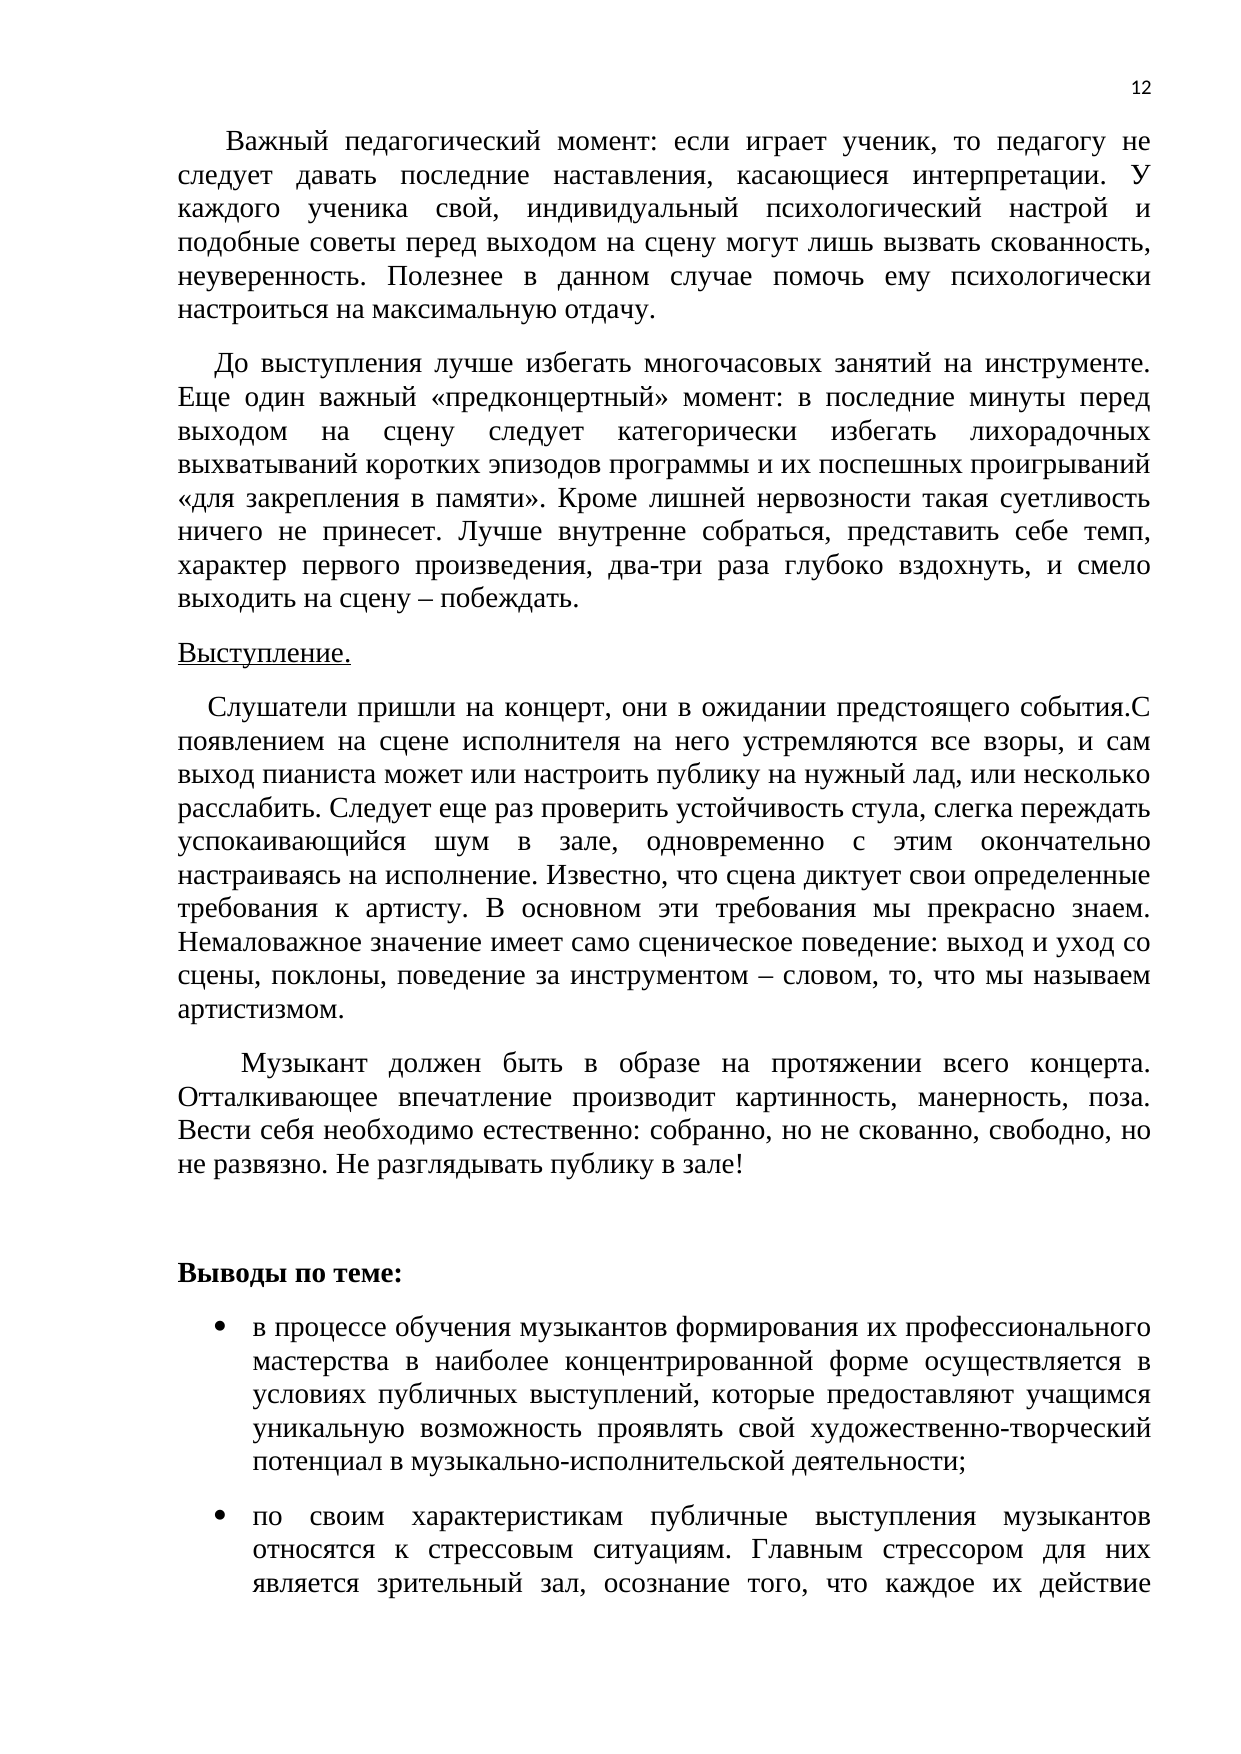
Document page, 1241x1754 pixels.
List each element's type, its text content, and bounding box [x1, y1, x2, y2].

text Музыкант должен быть в образе на протяжении всего концерта. Отталкивающее впечатление производит картинность, манерность, поза. Вести себя необходимо естественно: собранно, но не скованно, свободно, но не развязно. Не разглядывать публику в зале! [177, 1045, 1152, 1179]
text Выводы по теме: [177, 1255, 1152, 1288]
list в процессе обучения музыкантов формирования их профессионального мастерства в наиболее концентрированной форме осуществляется в условиях публичных выступлений, которые предоставляют учащимся уникальную возможность проявлять свой художественно-творческий потенциал в музыкально-исполнительской деятельности; [215, 1309, 1152, 1477]
text Важный педагогический момент: если играет ученик, то педагогу не следует давать последние наставления, касающиеся интерпретации. У каждого ученика свой, индивидуальный психологический настрой и подобные советы перед выходом на сцену могут лишь вызвать скованность, неуверенность. Полезнее в данном случае помочь ему психологически настроиться на максимальную отдачу. [177, 123, 1152, 325]
text До выступления лучше избегать многочасовых занятий на инструменте. Еще один важный «предконцертный» момент: в последние минуты перед выходом на сцену следует категорически избегать лихорадочных выхватываний коротких эпизодов программы и их поспешных проигрываний «для закрепления в памяти». Кроме лишней нервозности такая суетливость ничего не принесет. Лучше внутренне собраться, представить себе темп, характер первого произведения, два-три раза глубоко вздохнуть, и смело выходить на сцену – побеждать. [177, 346, 1152, 614]
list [215, 1498, 1152, 1598]
text Слушатели пришли на концерт, они в ожидании предстоящего события.С появлением на сцене исполнителя на него устремляются все взоры, и сам выход пианиста может или настроить публику на нужный лад, или несколько расслабить. Следует еще раз проверить устойчивость стула, слегка переждать успокаивающийся шум в зале, одновременно с этим окончательно настраиваясь на исполнение. Известно, что сцена диктует свои определенные требования к артисту. В основном эти требования мы прекрасно знаем. Немаловажное значение имеет само сценическое поведение: выход и уход со сцены, поклоны, поведение за инструментом – словом, то, что мы называем артистизмом. [177, 689, 1152, 1024]
text Выступление. [177, 635, 1152, 668]
